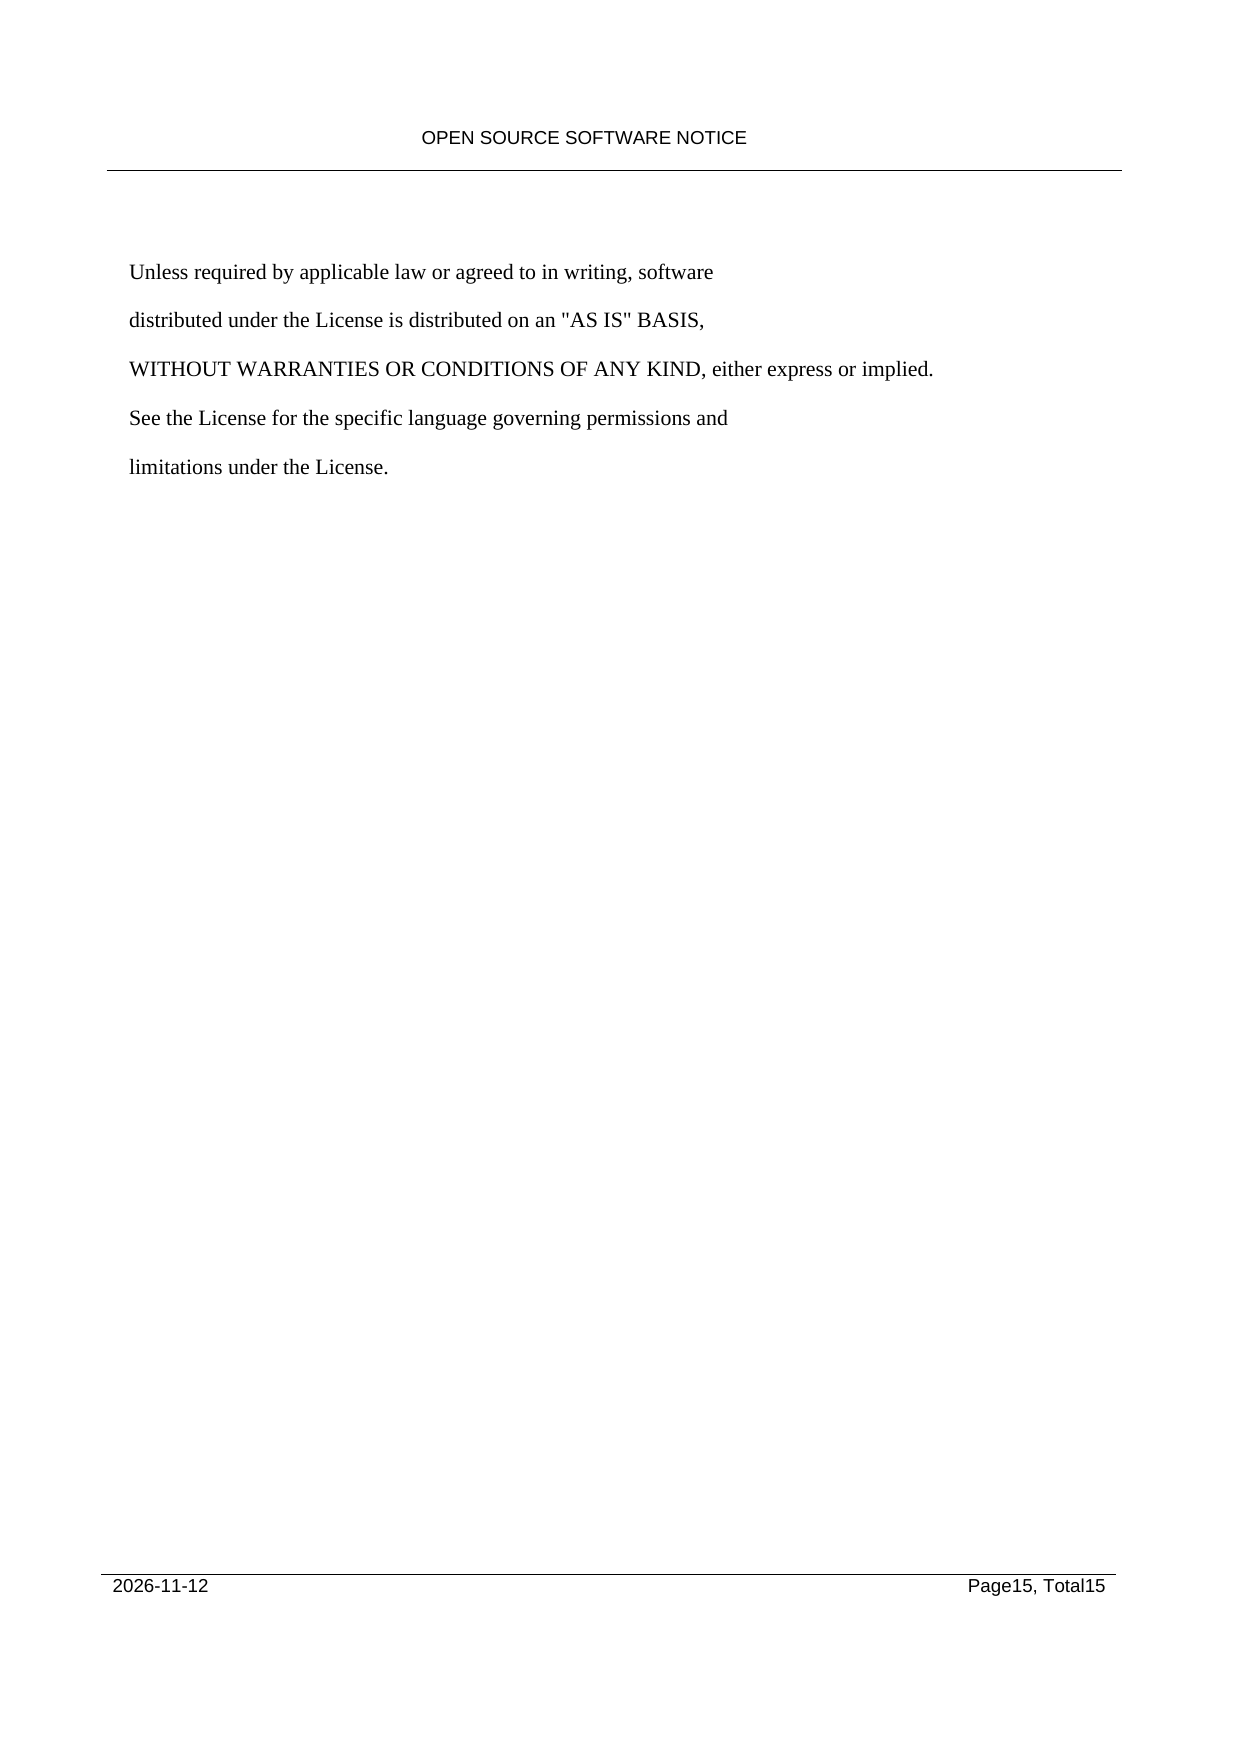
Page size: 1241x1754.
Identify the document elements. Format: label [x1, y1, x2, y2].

text [112, 206, 1128, 483]
